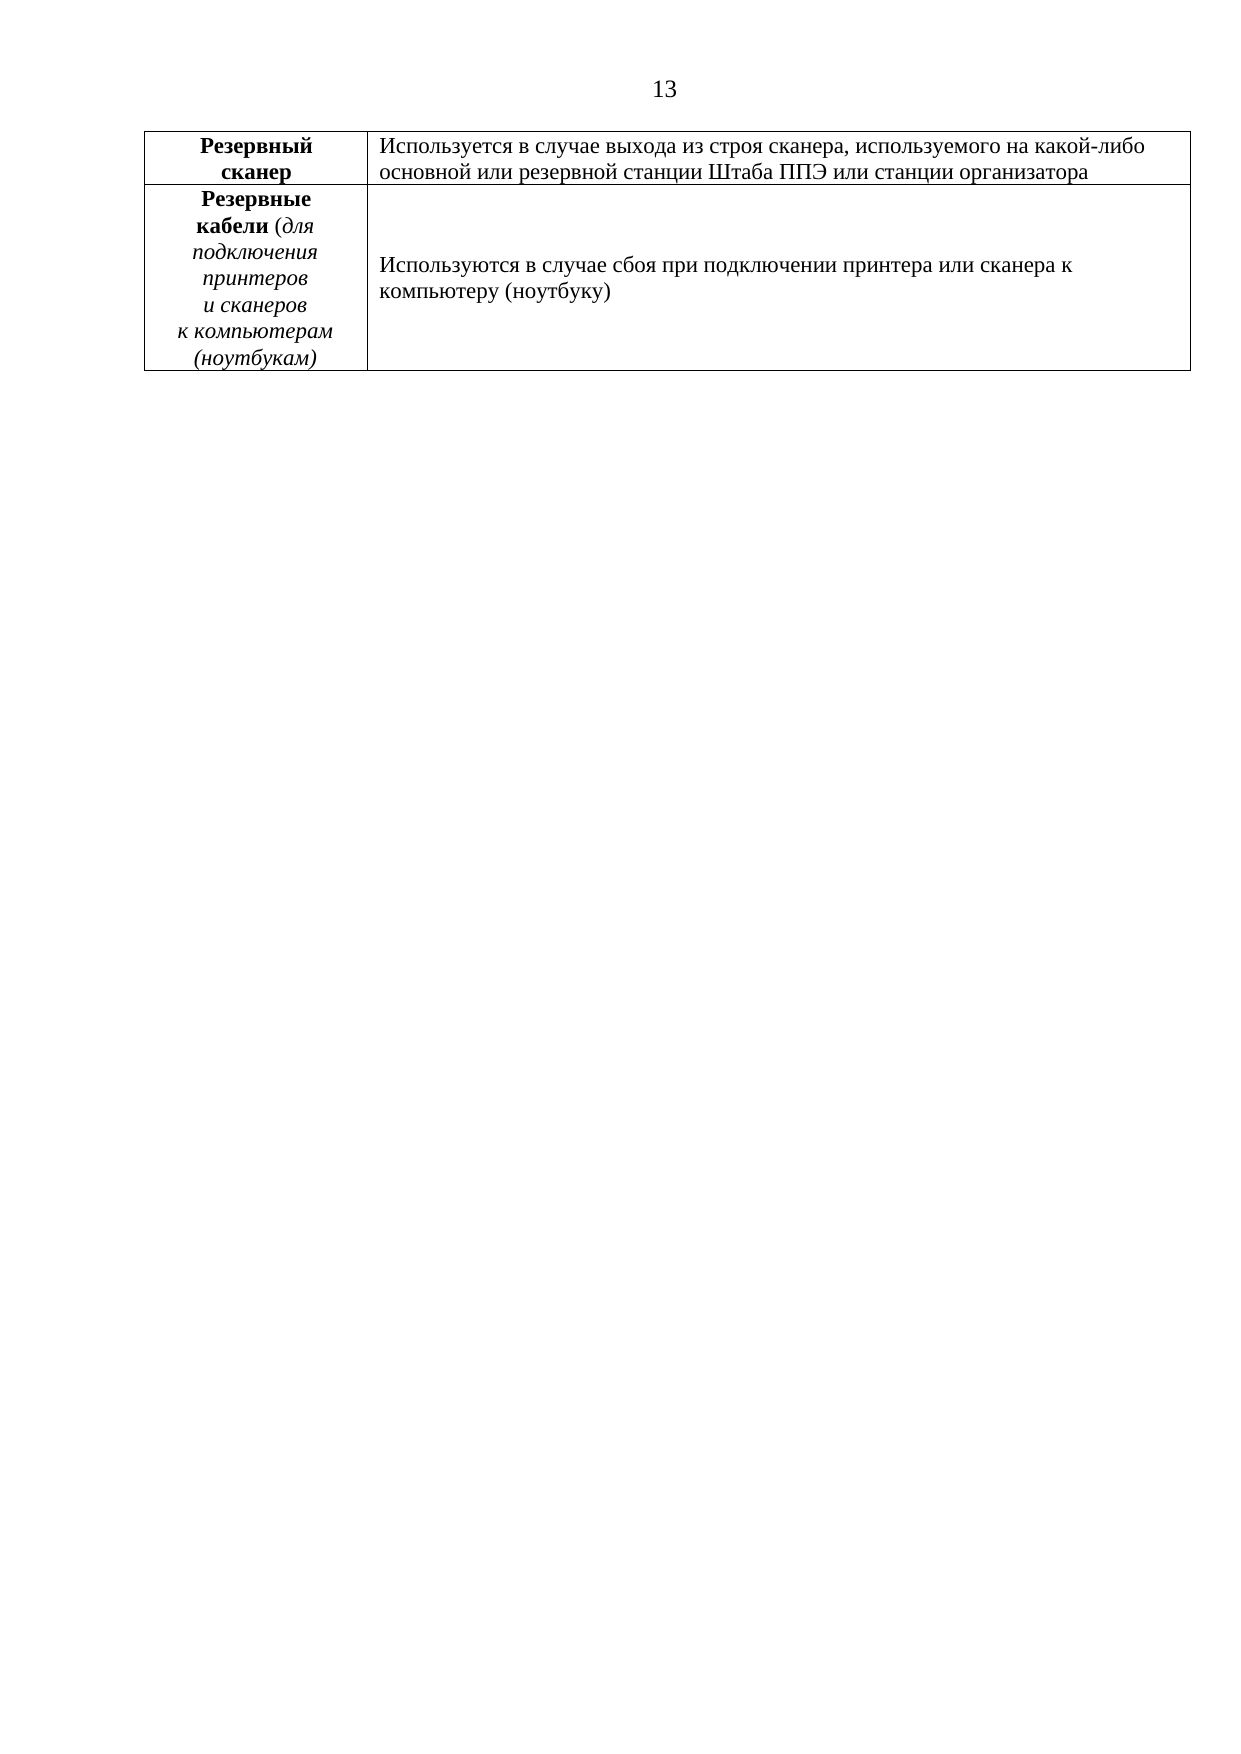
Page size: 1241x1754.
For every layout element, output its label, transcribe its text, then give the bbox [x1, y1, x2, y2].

table_cell Используются в случае сбоя при подключении принтера или сканера к компьютеру (ноутбуку) [368, 185, 1190, 370]
table_cell Используется в случае выхода из строя сканера, используемого на какой-либо основной или резервной станции Штаба ППЭ или станции организатора [368, 132, 1190, 184]
table_cell Резервные кабели (для подключения принтеров и сканеров к компьютерам (ноутбукам) [145, 185, 367, 370]
table_cell Резервный сканер [145, 132, 367, 184]
